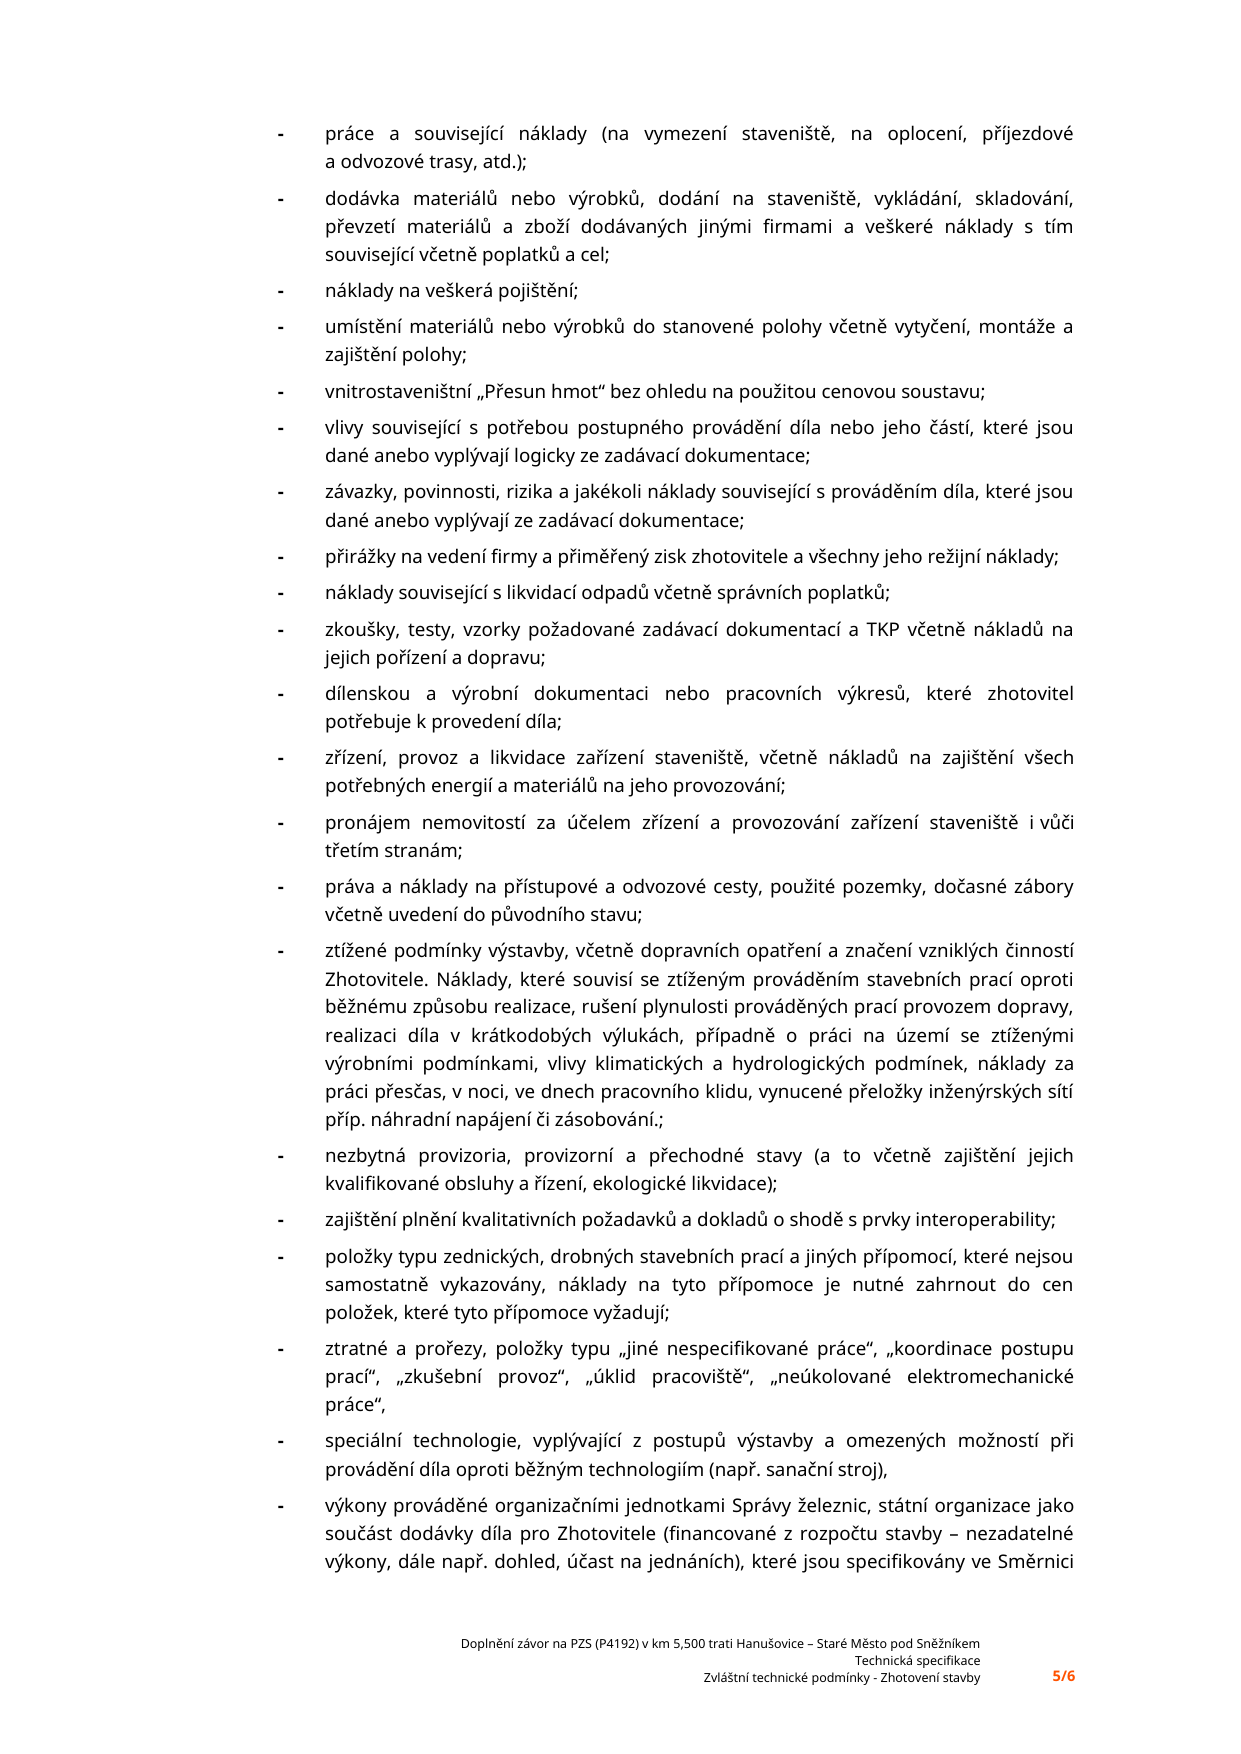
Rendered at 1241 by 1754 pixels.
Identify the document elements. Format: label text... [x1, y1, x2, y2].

text dodávka materiálů nebo výrobků, dodání na staveniště, vykládání, skladování, převzetí materiálů a zboží dodávaných jinými firmami a veškeré náklady s tím související včetně poplatků a cel; [278, 185, 1075, 267]
text nezbytná provizoria, provizorní a přechodné stavy (a to včetně zajištění jejich kvalifikované obsluhy a řízení, ekologické likvidace); [278, 1142, 1075, 1196]
text speciální technologie, vyplývající z postupů výstavby a omezených možností při provádění díla oproti běžným technologiím (např. sanační stroj), [278, 1428, 1075, 1481]
text dílenskou a výrobní dokumentaci nebo pracovních výkresů, které zhotovitel potřebuje k provedení díla; [278, 680, 1075, 734]
text zajištění plnění kvalitativních požadavků a dokladů o shodě s prvky interoperability; [278, 1207, 1075, 1232]
text přirážky na vedení firmy a přiměřený zisk zhotovitele a všechny jeho režijní náklady; [278, 543, 1075, 569]
text vnitrostaveništní „Přesun hmot“ bez ohledu na použitou cenovou soustavu; [278, 378, 1075, 404]
text pronájem nemovitostí za účelem zřízení a provozování zařízení staveniště i vůči třetím stranám; [278, 809, 1075, 863]
text vlivy související s potřebou postupného provádění díla nebo jeho částí, které jsou dané anebo vyplývají logicky ze zadávací dokumentace; [278, 414, 1075, 468]
text umístění materiálů nebo výrobků do stanovené polohy včetně vytyčení, montáže a zajištění polohy; [278, 314, 1075, 367]
text závazky, povinnosti, rizika a jakékoli náklady související s prováděním díla, které jsou dané anebo vyplývají ze zadávací dokumentace; [278, 479, 1075, 532]
text náklady související s likvidací odpadů včetně správních poplatků; [278, 579, 1075, 605]
text položky typu zednických, drobných stavebních prací a jiných přípomocí, které nejsou samostatně vykazovány, náklady na tyto přípomoce je nutné zahrnout do cen položek, které tyto přípomoce vyžadují; [278, 1243, 1075, 1324]
text práce a související náklady (na vymezení staveniště, na oplocení, příjezdové a odvozové trasy, atd.); [278, 121, 1075, 174]
text ztratné a prořezy, položky typu „jiné nespecifikované práce“, „koordinace postupu prací“, „zkušební provoz“, „úklid pracoviště“, „neúkolované elektromechanické práce“, [278, 1335, 1075, 1417]
text náklady na veškerá pojištění; [278, 277, 1075, 303]
text práva a náklady na přístupové a odvozové cesty, použité pozemky, dočasné zábory včetně uvedení do původního stavu; [278, 873, 1075, 927]
text zkoušky, testy, vzorky požadované zadávací dokumentací a TKP včetně nákladů na jejich pořízení a dopravu; [278, 616, 1075, 669]
text zřízení, provoz a likvidace zařízení staveniště, včetně nákladů na zajištění všech potřebných energií a materiálů na jeho provozování; [278, 745, 1075, 798]
text ztížené podmínky výstavby, včetně dopravních opatření a značení vzniklých činností Zhotovitele. Náklady, které souvisí se ztíženým prováděním stavebních prací oproti běžnému způsobu realizace, rušení plynulosti prováděných prací provozem dopravy, realizaci díla v krátkodobých výlukách, případně o práci na území se ztíženými výrobními podmínkami, vlivy klimatických a hydrologických podmínek, náklady za práci přesčas, v noci, ve dnech pracovního klidu, vynucené přeložky inženýrských sítí příp. náhradní napájení či zásobování.; [278, 938, 1075, 1131]
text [278, 1492, 1075, 1574]
